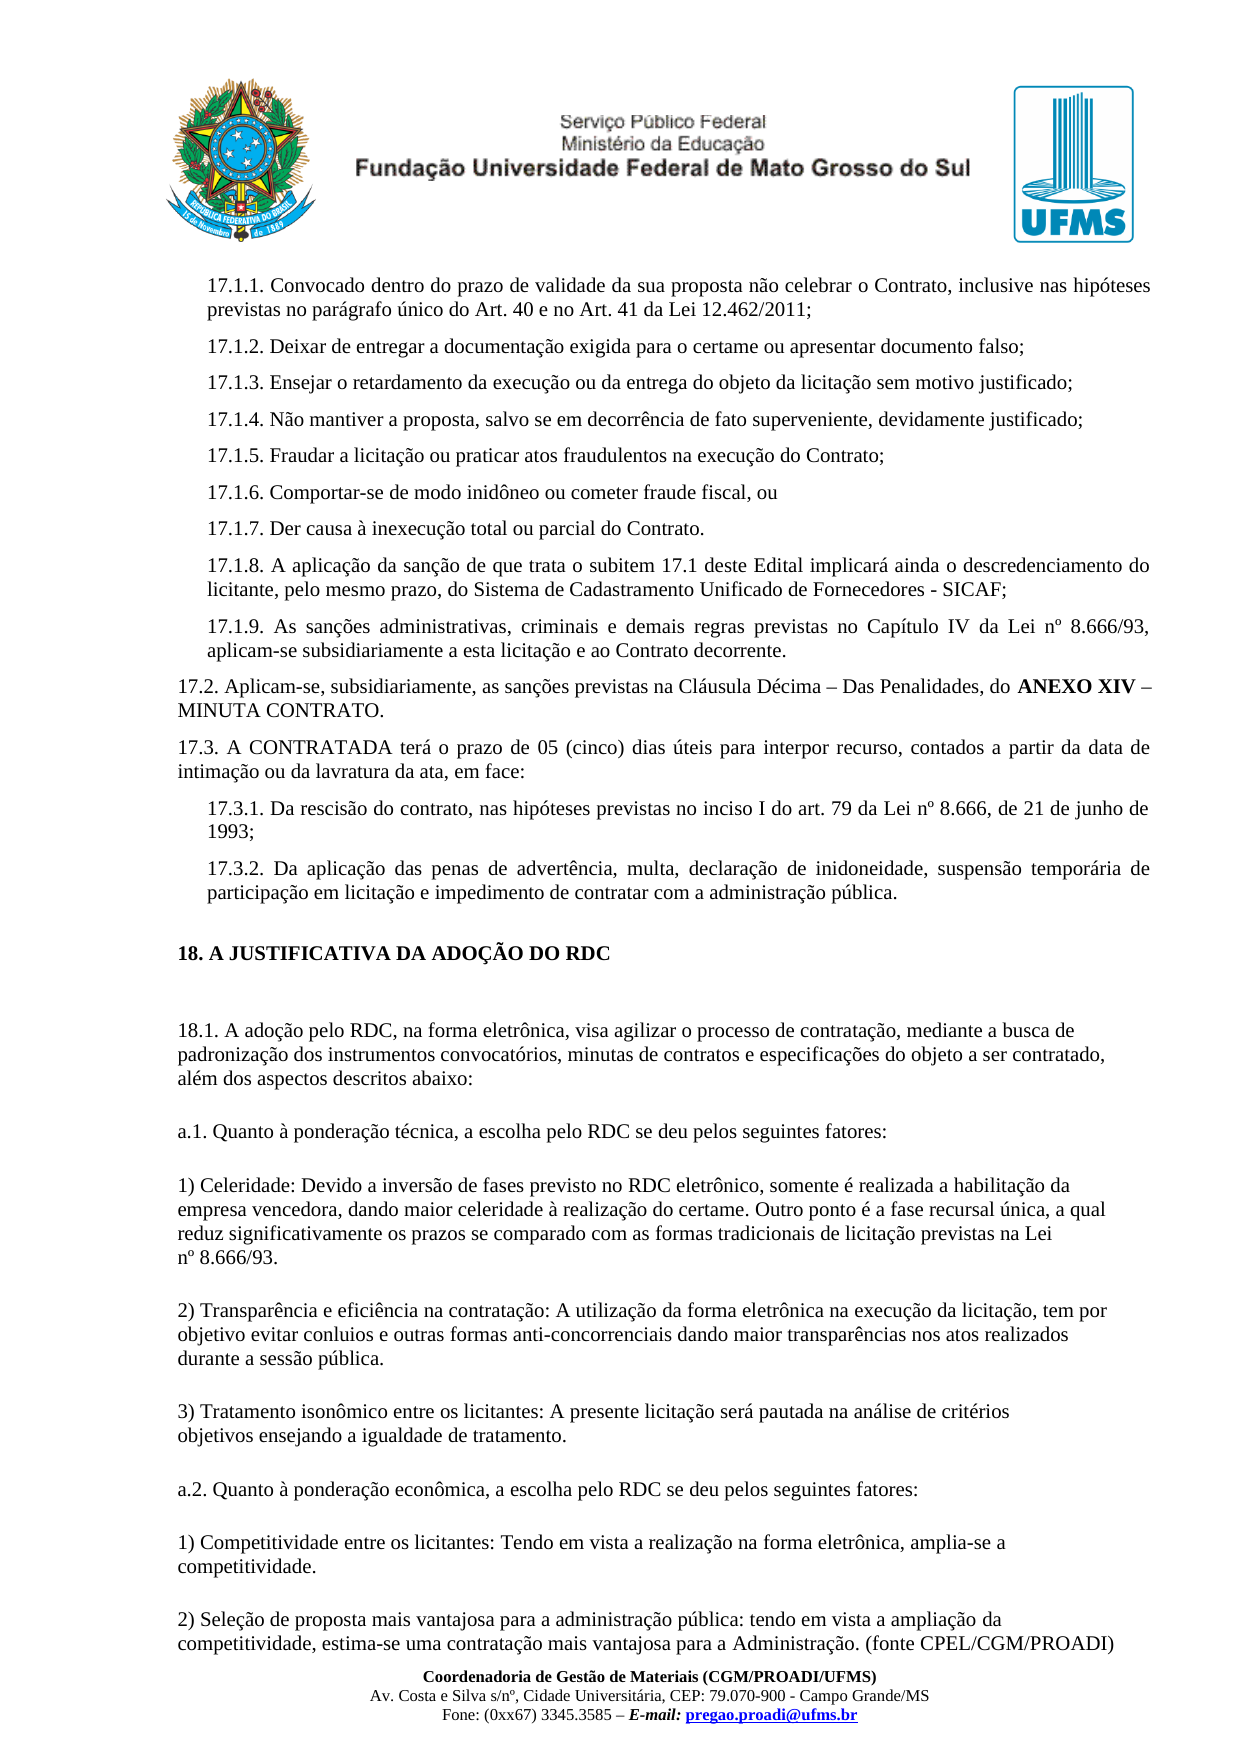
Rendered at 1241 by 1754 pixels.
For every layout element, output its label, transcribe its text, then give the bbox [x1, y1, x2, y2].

picture [165, 78, 316, 242]
text 2) Seleção de proposta mais vantajosa para a administração pública: tendo em vista a ampliação da competitividade, estima-se uma contratação mais vantajosa para a Administração. (fonte CPEL/CGM/PROADI) [177, 1607, 1122, 1655]
text 3) Tratamento isonômico entre os licitantes: A presente licitação será pautada na análise de critérios objetivos ensejando a igualdade de tratamento. [177, 1399, 1122, 1447]
picture [1016, 88, 1131, 240]
text 17.1.9. As sanções administrativas, criminais e demais regras previstas no Capítulo IV da Lei nº 8.666/93, aplicam-se subsidiariamente a esta licitação e ao Contrato decorrente. [207, 613, 1152, 662]
text 17.3.2. Da aplicação das penas de advertência, multa, declaração de inidoneidade, suspensão temporária de participação em licitação e impedimento de contratar com a administração pública. [207, 856, 1152, 904]
text 17.1.3. Ensejar o retardamento da execução ou da entrega do objeto da licitação sem motivo justificado; [207, 370, 1152, 394]
picture [355, 115, 970, 181]
text a.1. Quanto à ponderação técnica, a escolha pelo RDC se deu pelos seguintes fatores: [177, 1119, 1122, 1143]
text 2) Transparência e eficiência na contratação: A utilização da forma eletrônica na execução da licitação, tem por objetivo evitar conluios e outras formas anti-concorrenciais dando maior transparências nos atos realizados durante a sessão pública. [177, 1298, 1122, 1370]
text 17.1.6. Comportar-se de modo inidôneo ou cometer fraude fiscal, ou [207, 480, 1152, 504]
text 17.1.7. Der causa à inexecução total ou parcial do Contrato. [207, 516, 1152, 540]
text 1) Competitividade entre os licitantes: Tendo em vista a realização na forma eletrônica, amplia-se a competitividade. [177, 1530, 1122, 1578]
text 17.1.8. A aplicação da sanção de que trata o subitem 17.1 deste Edital implicará ainda o descredenciamento do licitante, pelo mesmo prazo, do Sistema de Cadastramento Unificado de Fornecedores - SICAF; [207, 553, 1152, 601]
text 17.1.1. Convocado dentro do prazo de validade da sua proposta não celebrar o Contrato, inclusive nas hipóteses previstas no parágrafo único do Art. 40 e no Art. 41 da Lei 12.462/2011; [177, 273, 1122, 321]
text 1) Celeridade: Devido a inversão de fases previsto no RDC eletrônico, somente é realizada a habilitação da empresa vencedora, dando maior celeridade à realização do certame. Outro ponto é a fase recursal única, a qual reduz significativamente os prazos se comparado com as formas tradicionais de licitação previstas na Lei nº 8.666/93. [177, 1173, 1122, 1269]
text 17.3.1. Da rescisão do contrato, nas hipóteses previstas no inciso I do art. 79 da Lei nº 8.666, de 21 de junho de 1993; [207, 795, 1152, 843]
text 17.3. A CONTRATADA terá o prazo de 05 (cinco) dias úteis para interpor recurso, contados a partir da data de intimação ou da lavratura da ata, em face: [177, 735, 1152, 783]
text 18.1. A adoção pelo RDC, na forma eletrônica, visa agilizar o processo de contratação, mediante a busca de padronização dos instrumentos convocatórios, minutas de contratos e especificações do objeto a ser contratado, além dos aspectos descritos abaixo: [177, 1018, 1122, 1090]
text 17.1.2. Deixar de entregar a documentação exigida para o certame ou apresentar documento falso; [207, 333, 1152, 358]
text a.2. Quanto à ponderação econômica, a escolha pelo RDC se deu pelos seguintes fatores: [177, 1477, 1122, 1501]
text 18. A JUSTIFICATIVA DA ADOÇÃO DO RDC [177, 941, 1152, 965]
text 17.2. Aplicam-se, subsidiariamente, as sanções previstas na Cláusula Décima – Das Penalidades, do ANEXO XIV – MINUTA CONTRATO. [177, 674, 1152, 722]
text 17.1.5. Fraudar a licitação ou praticar atos fraudulentos na execução do Contrato; [207, 443, 1152, 467]
text 17.1.4. Não mantiver a proposta, salvo se em decorrência de fato superveniente, devidamente justificado; [207, 407, 1152, 431]
